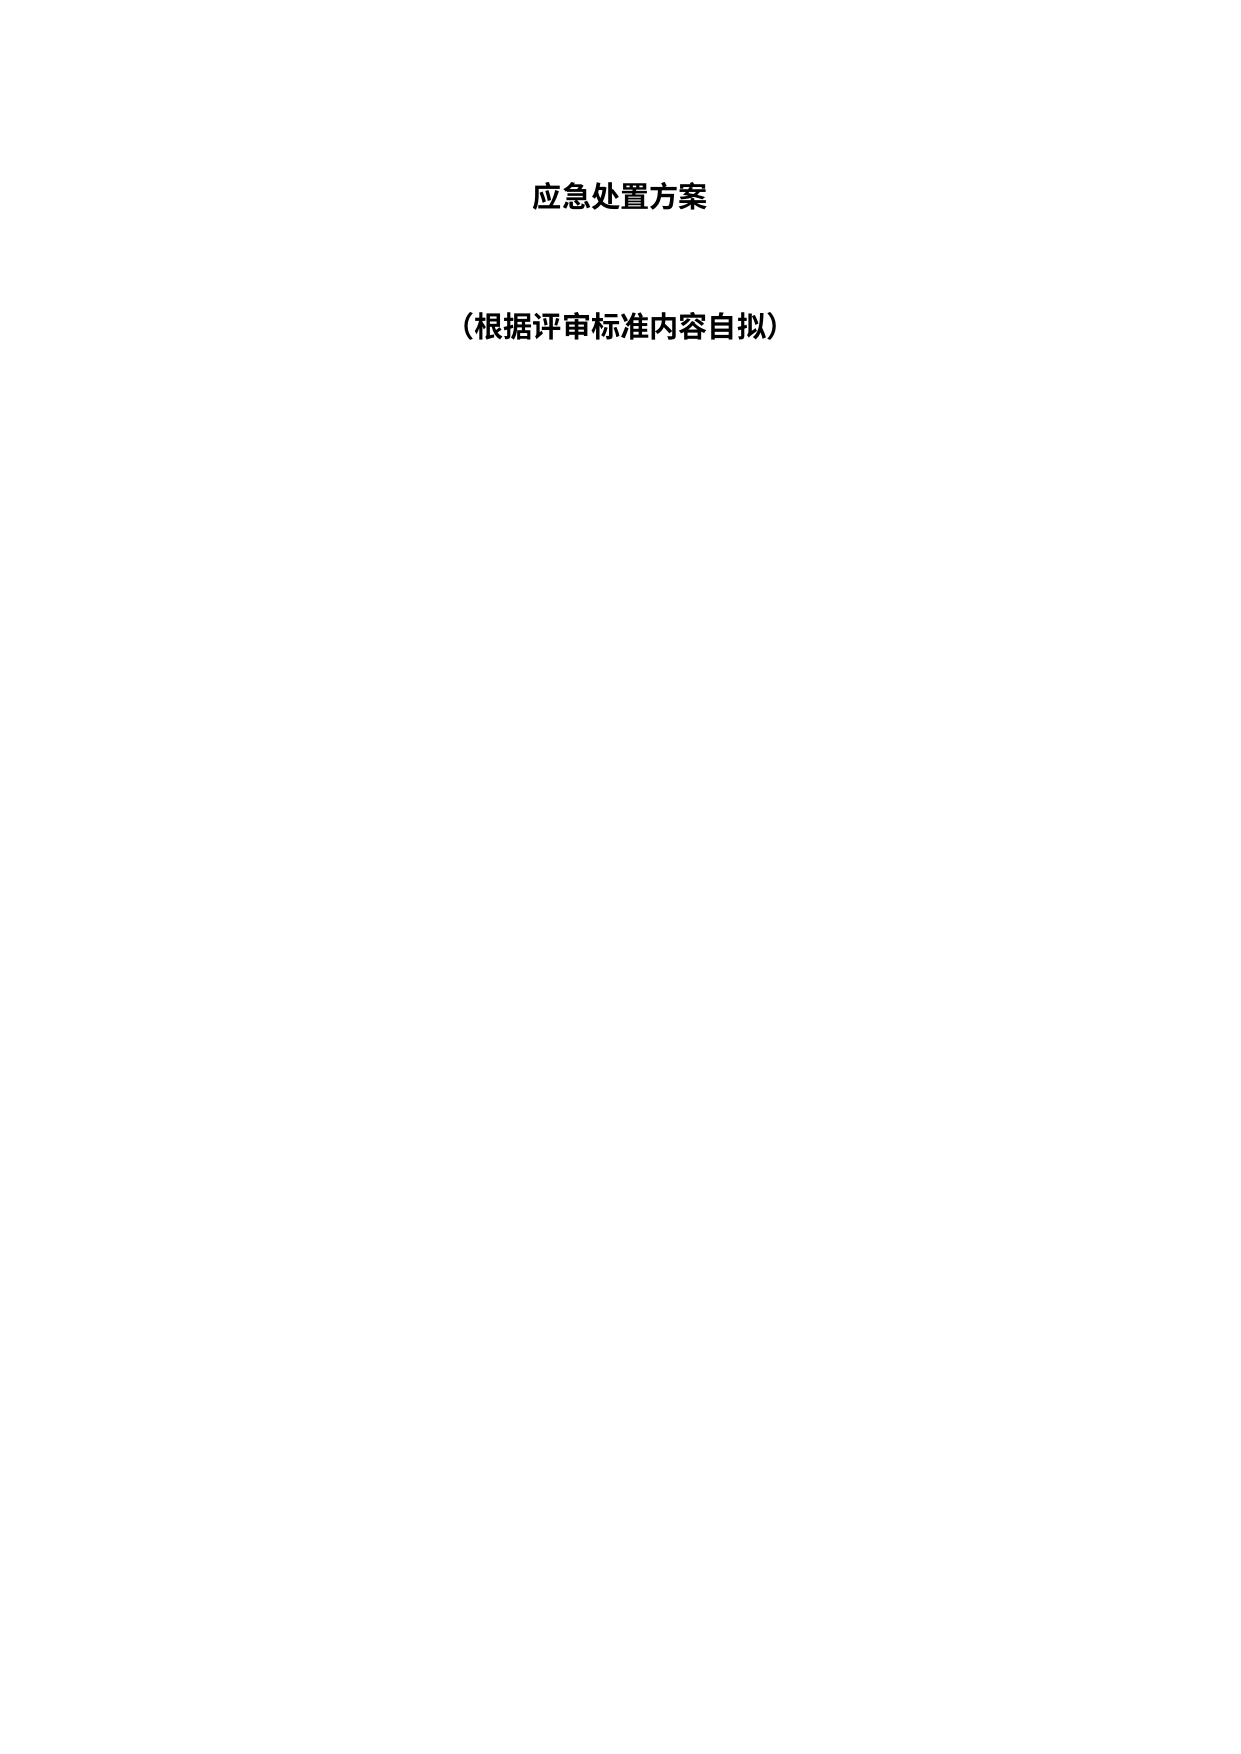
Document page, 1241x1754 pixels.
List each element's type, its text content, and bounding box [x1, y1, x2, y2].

text 应急处置方案 [187, 162, 1053, 227]
text （根据评审标准内容自拟） [187, 292, 1053, 357]
